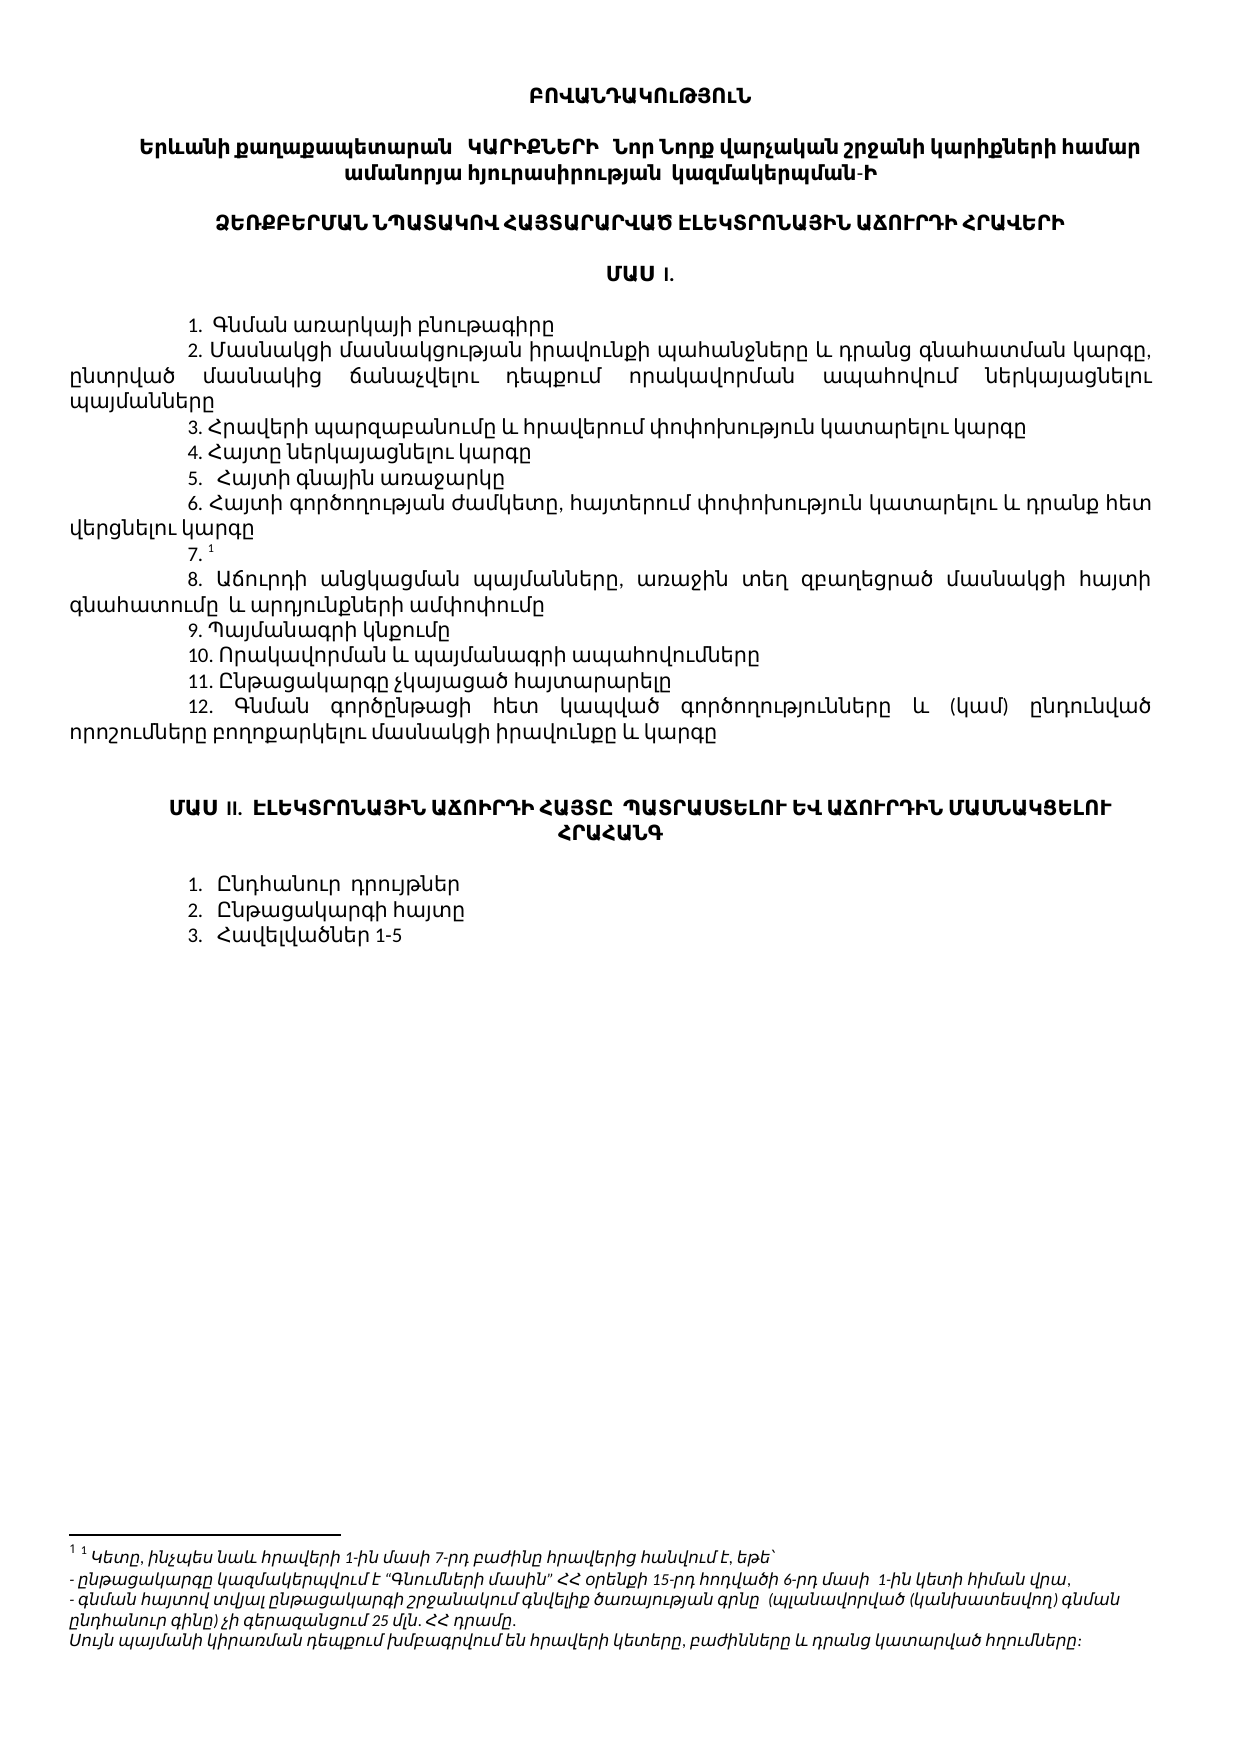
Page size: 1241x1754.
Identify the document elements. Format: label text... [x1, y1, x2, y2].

text ՄԱՍ II. ԷԼԵԿՏՐՈՆԱՅԻՆ ԱՃՈԻՐԴԻ ՀԱՅՏԸ ՊԱՏՐԱՍՏԵԼՈՒ ԵՎ ԱՃՈՒՐԴԻՆ ՄԱՍՆԱԿՑԵԼՈՒ ՀՐԱՀԱՆԳ [69, 795, 1152, 846]
text ՄԱՍ I. [69, 261, 1152, 287]
text ԲՈՎԱՆԴԱԿՈւԹՅՈւՆ [69, 83, 1152, 109]
text 12. Գնման գործընթացի հետ կապված գործողությունները և (կամ) ընդունված որոշումները բողոքարկելու մասնակցի իրավունքը և կարգը [69, 693, 1152, 744]
text 4. Հայտը ներկայացնելու կարգը [69, 439, 1152, 465]
text 8. Աճուրդի անցկացման պայմանները, առաջին տեղ զբաղեցրած մասնակցի հայտի գնահատումը և արդյունքների ամփոփումը [69, 566, 1152, 617]
text 7. [69, 541, 1152, 566]
text ՁԵՌՔԲԵՐՄԱՆ ՆՊԱՏԱԿՈՎ ՀԱՅՏԱՐԱՐՎԱԾ ԷԼԵԿՏՐՈՆԱՅԻՆ ԱՃՈՒՐԴԻ ՀՐԱՎԵՐԻ [69, 211, 1152, 236]
text 6. Հայտի գործողության ժամկետը, հայտերում փոփոխություն կատարելու և դրանք հետ վերցնելու կարգը [69, 490, 1152, 541]
text 2. Ընթացակարգի հայտը [69, 897, 1152, 922]
text 3. Հավելվածներ 1-5 [69, 922, 1152, 948]
text 5. Հայտի գնային առաջարկը [69, 465, 1152, 490]
text 10. Որակավորման և պայմանագրի ապահովումները [69, 643, 1152, 668]
text 9. Պայմանագրի կնքումը [69, 617, 1152, 643]
text 3. Հրավերի պարզաբանումը և հրավերում փոփոխություն կատարելու կարգը [69, 414, 1152, 439]
text 11. Ընթացակարգը չկայացած հայտարարելը [69, 668, 1152, 693]
text 1. Գնման առարկայի բնութագիրը [69, 312, 1152, 338]
text 2. Մասնակցի մասնակցության իրավունքի պահանջները և դրանց գնահատման կարգը, ընտրված մասնակից ճանաչվելու դեպքում որակավորման ապահովում ներկայացնելու պայմանները [69, 338, 1152, 414]
text 1. Ընդհանուր դրույթներ [69, 871, 1152, 897]
text Երևանի քաղաքապետարան ԿԱՐԻՔՆԵՐԻ Նոր Նորք վարչական շրջանի կարիքների համար ամանորյա հյուրասիրության կազմակերպման-Ի [69, 134, 1152, 185]
